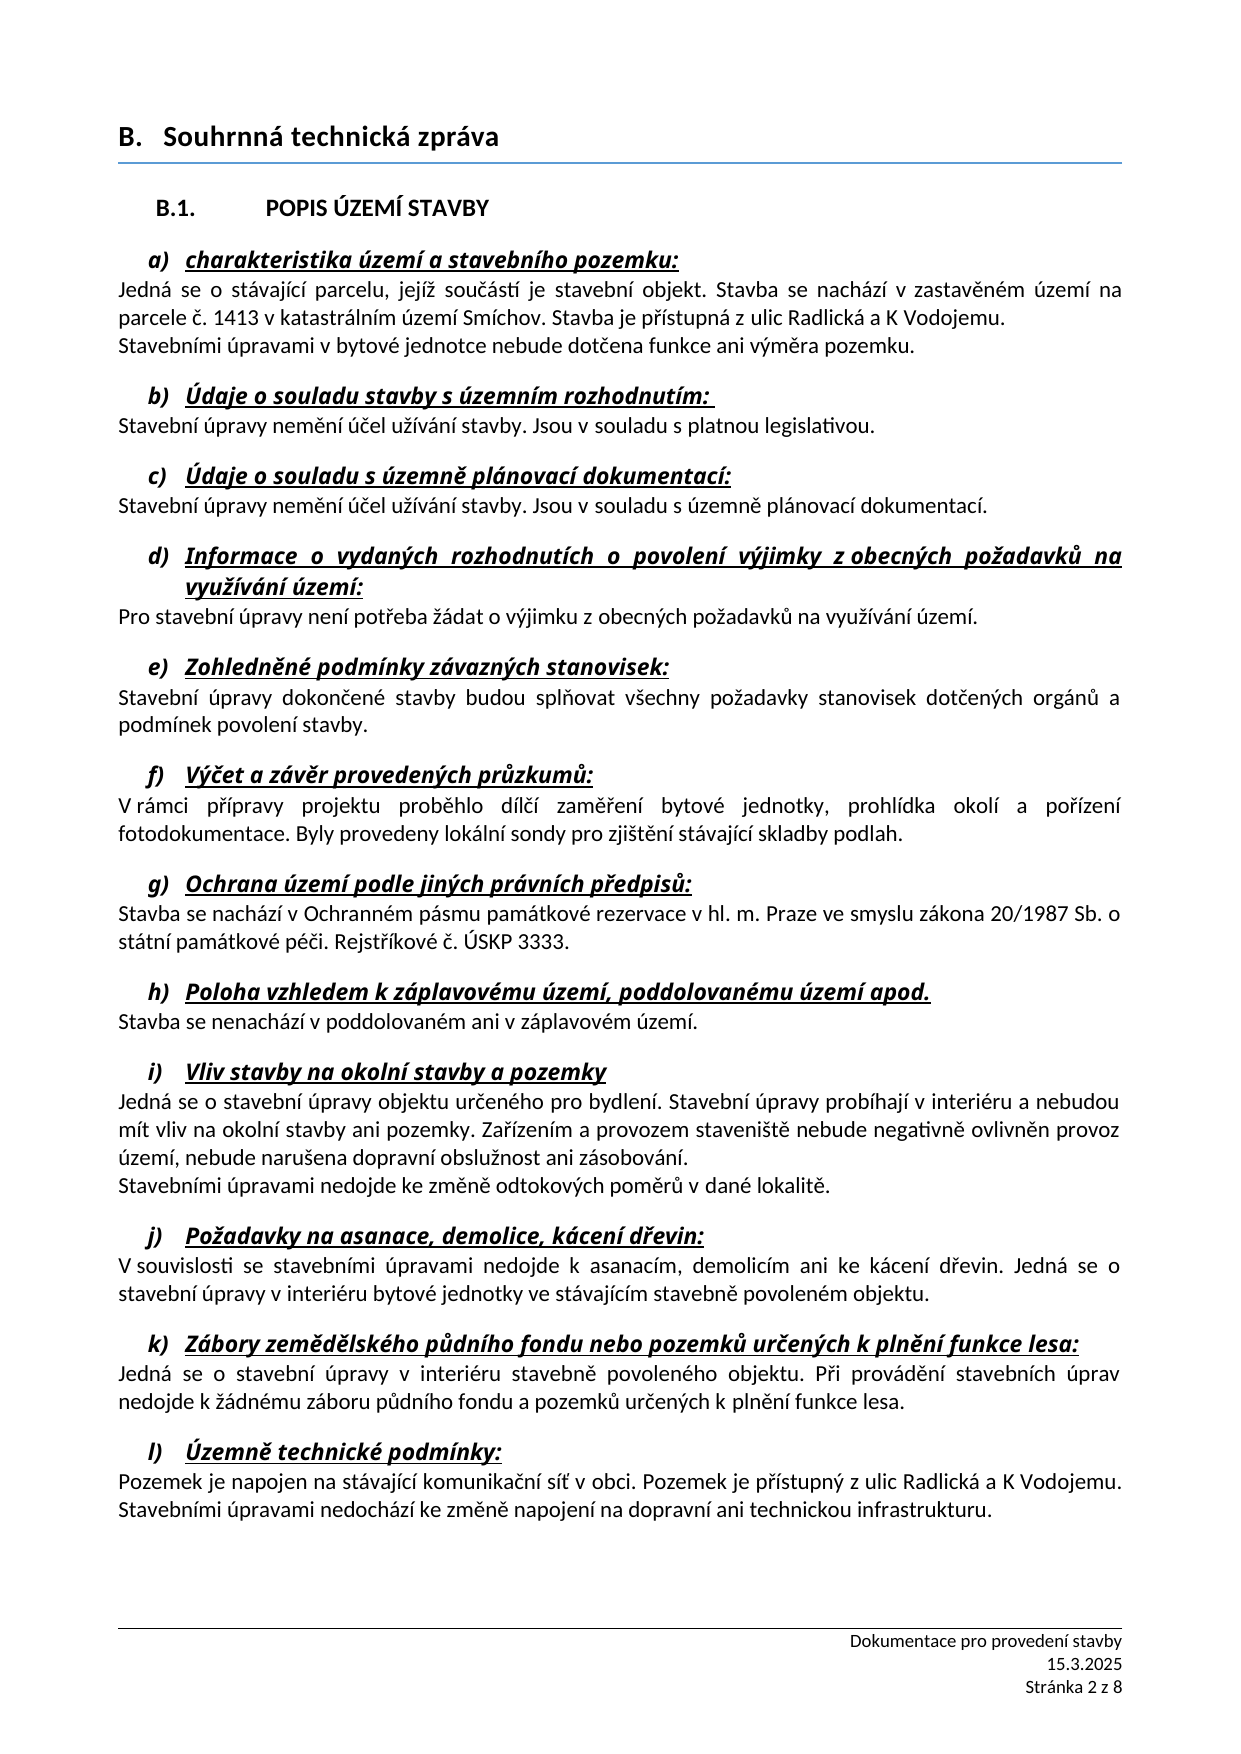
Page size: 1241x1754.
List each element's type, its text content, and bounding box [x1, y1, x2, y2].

text Jedná se o stavební úpravy v interiéru stavebně povoleného objektu. Při provádění stavebních úprav nedojde k žádnému záboru půdního fondu a pozemků určených k plnění funkce lesa. [118, 1359, 1122, 1415]
text Jedná se o stavební úpravy objektu určeného pro bydlení. Stavební úpravy probíhají v interiéru a nebudou mít vliv na okolní stavby ani pozemky. Zařízením a provozem staveniště nebude negativně ovlivněn provoz území, nebude narušena dopravní obslužnost ani zásobování. [118, 1087, 1122, 1171]
subtitle Údaje o souladu stavby s územním rozhodnutím: [148, 380, 1122, 411]
text Stavba se nachází v Ochranném pásmu památkové rezervace v hl. m. Praze ve smyslu zákona 20/1987 Sb. o státní památkové péči. Rejstříkové č. ÚSKP 3333. [118, 899, 1122, 955]
subtitle Územně technické podmínky: [148, 1436, 1122, 1467]
subtitle Údaje o souladu s územně plánovací dokumentací: [148, 460, 1122, 491]
text V souvislosti se stavebními úpravami nedojde k asanacím, demolicím ani ke kácení dřevin. Jedná se o stavební úpravy v interiéru bytové jednotky ve stávajícím stavebně povoleném objektu. [118, 1251, 1122, 1307]
text Stavba se nenachází v poddolovaném ani v záplavovém území. [118, 1007, 1122, 1035]
text Stavebními úpravami nedojde ke změně odtokových poměrů v dané lokalitě. [118, 1171, 1122, 1199]
text Pozemek je napojen na stávající komunikační síť v obci. Pozemek je přístupný z ulic Radlická a K Vodojemu. Stavebními úpravami nedochází ke změně napojení na dopravní ani technickou infrastrukturu. [118, 1467, 1122, 1523]
subtitle Vliv stavby na okolní stavby a pozemky [148, 1056, 1122, 1087]
subtitle Zohledněné podmínky závazných stanovisek: [148, 651, 1122, 683]
text V rámci přípravy projektu proběhlo dílčí zaměření bytové jednotky, prohlídka okolí a pořízení fotodokumentace. Byly provedeny lokální sondy pro zjištění stávající skladby podlah. [118, 791, 1122, 847]
subtitle Zábory zemědělského půdního fondu nebo pozemků určených k plnění funkce lesa: [148, 1328, 1122, 1359]
subtitle Výčet a závěr provedených průzkumů: [148, 759, 1122, 791]
text Jedná se o stávající parcelu, jejíž součástí je stavební objekt. Stavba se nachází v zastavěném území na parcele č. 1413 v katastrálním území Smíchov. Stavba je přístupná z ulic Radlická a K Vodojemu. [118, 275, 1122, 331]
text Stavební úpravy nemění účel užívání stavby. Jsou v souladu s územně plánovací dokumentací. [118, 491, 1122, 519]
text Pro stavební úpravy není potřeba žádat o výjimku z obecných požadavků na využívání území. [118, 602, 1122, 631]
subtitle Požadavky na asanace, demolice, kácení dřevin: [148, 1220, 1122, 1251]
subtitle Informace o vydaných rozhodnutích o povolení výjimky z obecných požadavků na využívání území: [148, 540, 1122, 602]
text Stavebními úpravami v bytové jednotce nebude dotčena funkce ani výměra pozemku. [118, 331, 1122, 359]
subtitle Poloha vzhledem k záplavovému území, poddolovanému území apod. [148, 976, 1122, 1007]
subtitle charakteristika území a stavebního pozemku: [148, 244, 1122, 275]
subtitle POPIS ÚZEMÍ STAVBY [156, 192, 1122, 223]
subtitle Ochrana území podle jiných právních předpisů: [148, 868, 1122, 899]
title Souhrnná technická zpráva [118, 118, 1122, 162]
text Stavební úpravy dokončené stavby budou splňovat všechny požadavky stanovisek dotčených orgánů a podmínek povolení stavby. [118, 683, 1122, 739]
text Stavební úpravy nemění účel užívání stavby. Jsou v souladu s platnou legislativou. [118, 411, 1122, 439]
